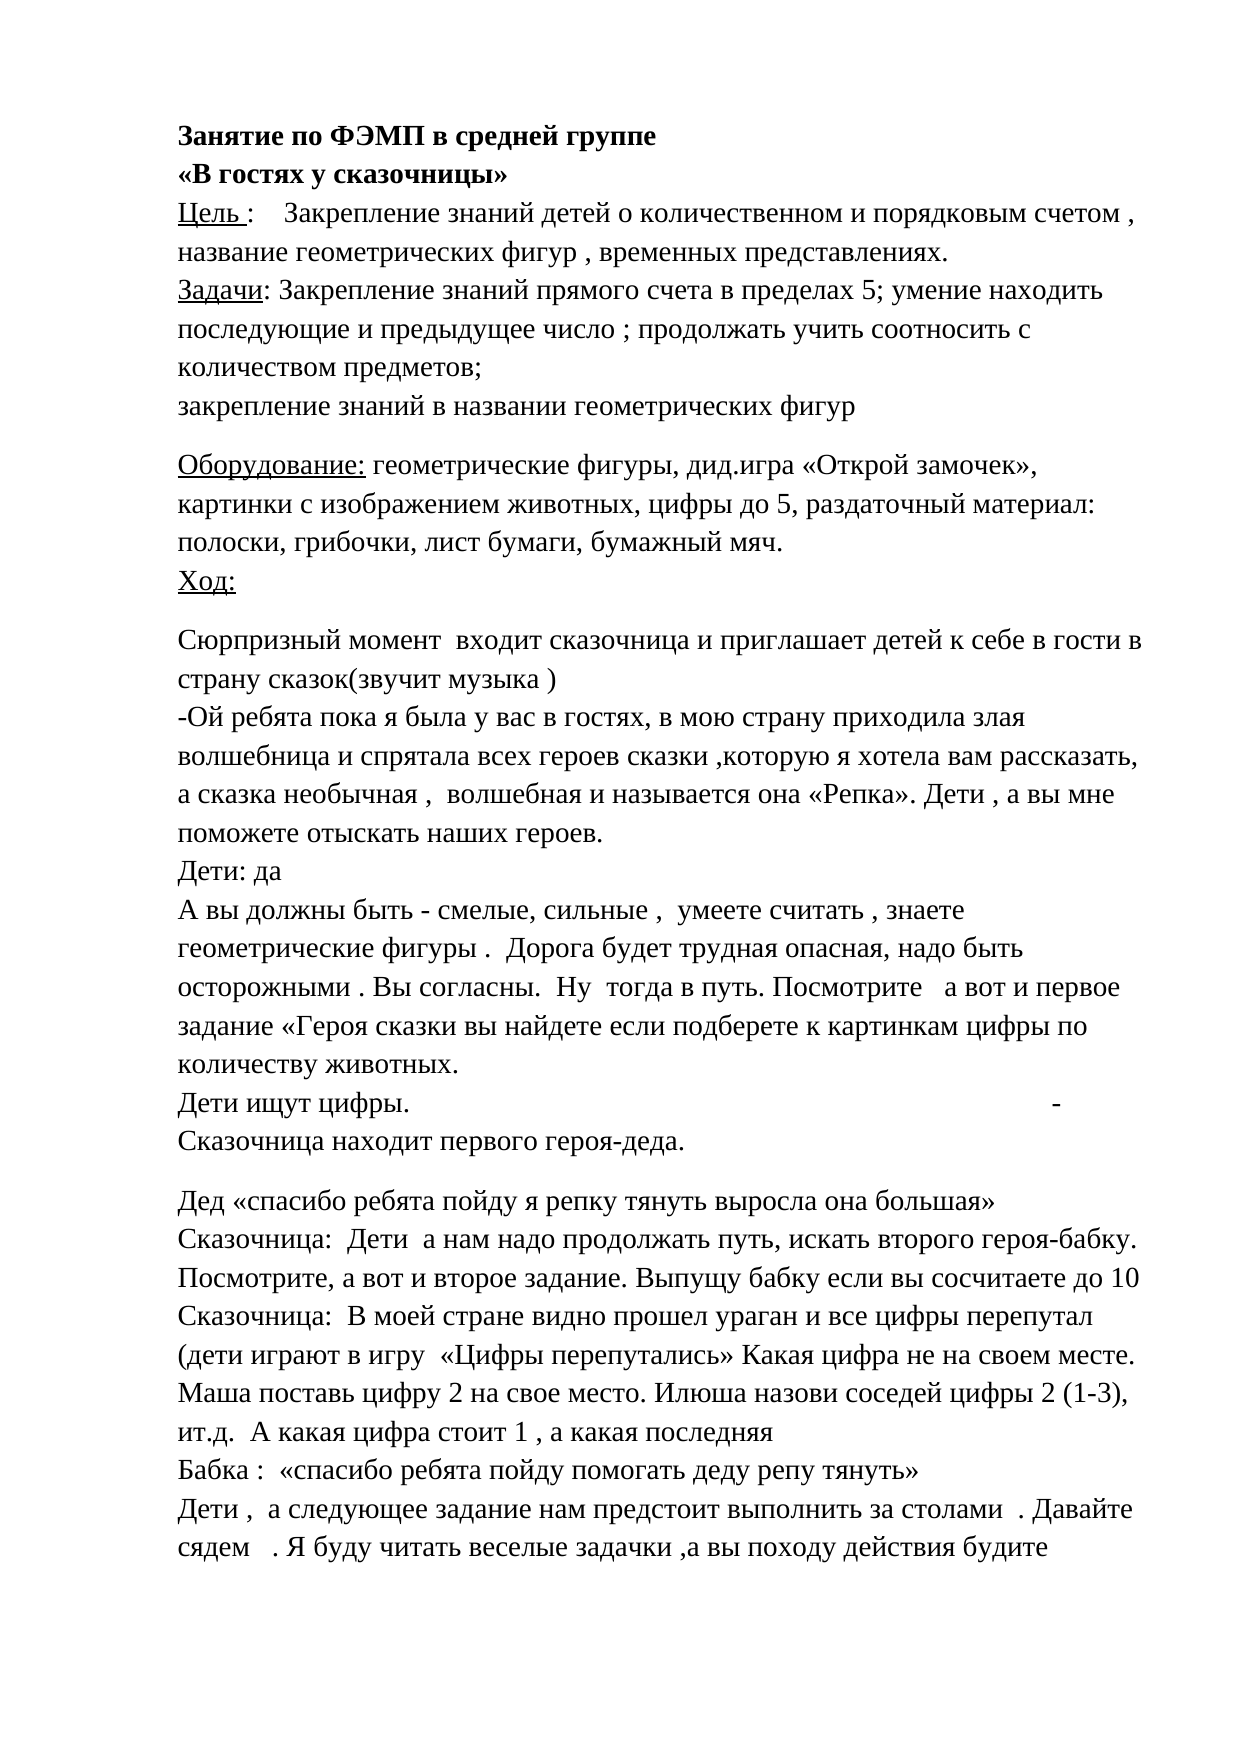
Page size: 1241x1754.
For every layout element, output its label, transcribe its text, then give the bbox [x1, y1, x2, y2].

text Сюрпризный момент входит сказочница и приглашает детей к себе в гости в страну сказок(звучит музыка ) -Ой ребята пока я была у вас в гостях, в мою страну приходила злая волшебница и спрятала всех героев сказки ,которую я хотела вам рассказать, а сказка необычная , волшебная и называется она «Репка». Дети , а вы мне поможете отыскать наших героев. Дети: да А вы должны быть - смелые, сильные , умеете считать , знаете геометрические фигуры . Дорога будет трудная опасная, надо быть осторожными . Вы согласны. Ну тогда в путь. Посмотрите а вот и первое задание «Героя сказки вы найдете если подберете к картинкам цифры по количеству животных. Дети ищут цифры. -Сказочница находит первого героя-деда. [177, 622, 1152, 1157]
text Занятие по ФЭМП в средней группе «В гостях у сказочницы» Цель : Закрепление знаний детей о количественном и порядковым счетом , название геометрических фигур , временных представлениях. Задачи: Закрепление знаний прямого счета в пределах 5; умение находить последующие и предыдущее число ; продолжать учить соотносить с количеством предметов; закрепление знаний в названии геометрических фигур [177, 118, 1152, 421]
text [177, 1183, 1152, 1563]
text Оборудование: геометрические фигуры, дид.игра «Открой замочек», картинки с изображением животных, цифры до 5, раздаточный материал: полоски, грибочки, лист бумаги, бумажный мяч. Ход: [177, 447, 1152, 596]
